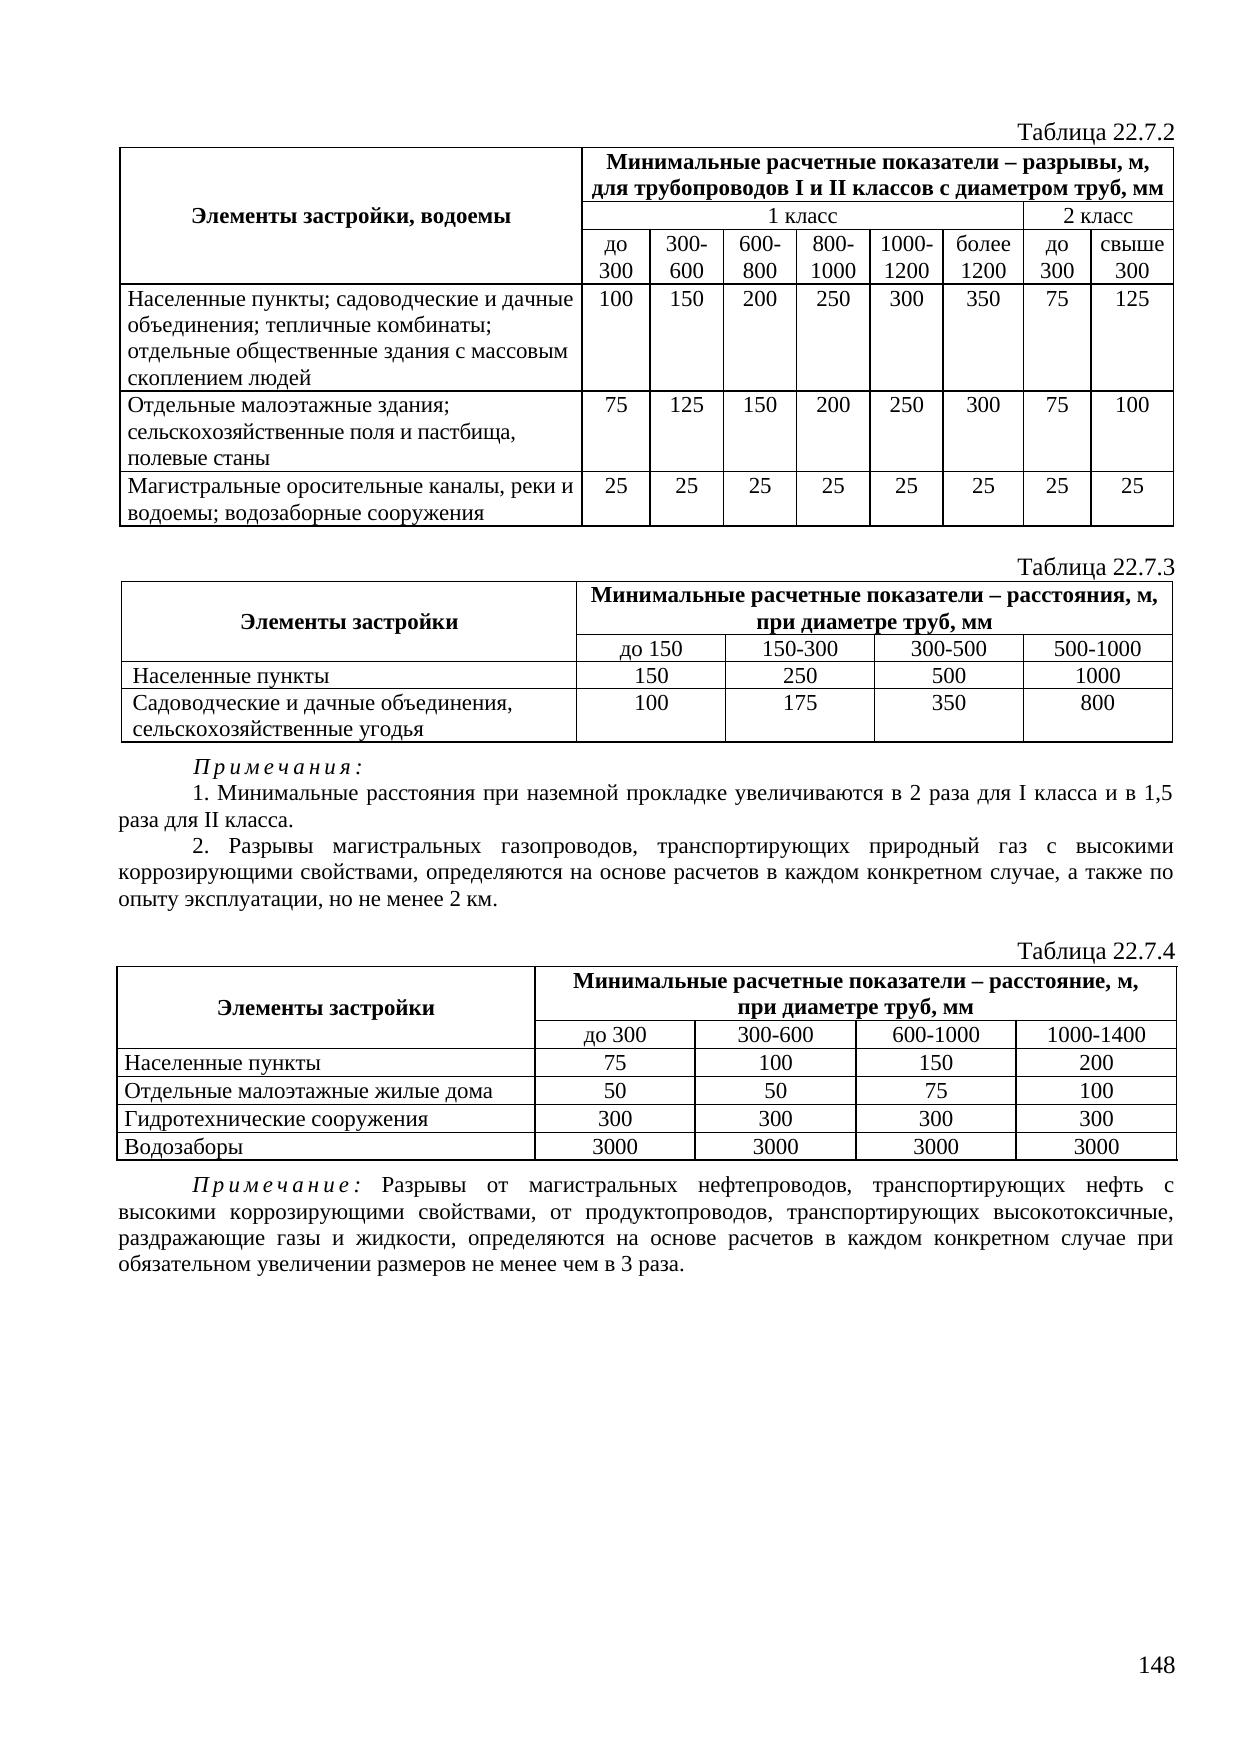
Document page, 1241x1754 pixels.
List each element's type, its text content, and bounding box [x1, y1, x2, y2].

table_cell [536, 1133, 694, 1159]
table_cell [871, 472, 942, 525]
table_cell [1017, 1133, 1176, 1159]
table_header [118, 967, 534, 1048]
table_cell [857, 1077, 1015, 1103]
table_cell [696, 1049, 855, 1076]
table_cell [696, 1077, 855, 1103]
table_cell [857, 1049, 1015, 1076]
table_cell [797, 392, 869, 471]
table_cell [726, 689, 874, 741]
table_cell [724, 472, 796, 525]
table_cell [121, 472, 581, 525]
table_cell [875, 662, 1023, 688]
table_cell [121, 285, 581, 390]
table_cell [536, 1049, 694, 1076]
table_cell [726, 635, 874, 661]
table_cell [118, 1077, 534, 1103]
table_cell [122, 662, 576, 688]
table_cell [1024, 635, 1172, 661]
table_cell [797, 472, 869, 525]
text Таблица 22.7.2 [118, 118, 1175, 147]
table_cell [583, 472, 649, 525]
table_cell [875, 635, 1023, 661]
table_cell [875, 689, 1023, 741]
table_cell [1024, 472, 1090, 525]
text 2. Разрывы магистральных газопроводов, транспортирующих природный газ с высокими коррозирующими свойствами, определяются на основе расчетов в каждом конкретном случае, а также по опыту эксплуатации, но не менее . [118, 832, 1175, 911]
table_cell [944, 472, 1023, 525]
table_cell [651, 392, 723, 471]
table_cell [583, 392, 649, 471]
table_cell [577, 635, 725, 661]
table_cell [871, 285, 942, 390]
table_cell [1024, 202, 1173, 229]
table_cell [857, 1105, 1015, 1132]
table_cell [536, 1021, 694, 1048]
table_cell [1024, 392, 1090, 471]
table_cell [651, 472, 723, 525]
text 1. Минимальные расстояния при наземной прокладке увеличиваются в 2 раза для I класса и в 1,5 раза для II класса. [118, 779, 1175, 832]
text Примечание: Разрывы от магистральных нефтепроводов, транспортирующих нефть с высокими коррозирующими свойствами, от продуктопроводов, транспортирующих высокотоксичные, раздражающие газы и жидкости, определяются на основе расчетов в каждом конкретном случае при обязательном увеличении размеров не менее чем в 3 раза. [118, 1171, 1175, 1277]
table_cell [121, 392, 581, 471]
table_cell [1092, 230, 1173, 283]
text Таблица 22.7.4 [118, 937, 1175, 966]
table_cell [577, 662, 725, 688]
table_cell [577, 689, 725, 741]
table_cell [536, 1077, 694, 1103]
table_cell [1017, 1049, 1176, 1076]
text Примечания: [118, 753, 1175, 779]
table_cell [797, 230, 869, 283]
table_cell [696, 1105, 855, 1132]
text Таблица 22.7.3 [118, 552, 1175, 581]
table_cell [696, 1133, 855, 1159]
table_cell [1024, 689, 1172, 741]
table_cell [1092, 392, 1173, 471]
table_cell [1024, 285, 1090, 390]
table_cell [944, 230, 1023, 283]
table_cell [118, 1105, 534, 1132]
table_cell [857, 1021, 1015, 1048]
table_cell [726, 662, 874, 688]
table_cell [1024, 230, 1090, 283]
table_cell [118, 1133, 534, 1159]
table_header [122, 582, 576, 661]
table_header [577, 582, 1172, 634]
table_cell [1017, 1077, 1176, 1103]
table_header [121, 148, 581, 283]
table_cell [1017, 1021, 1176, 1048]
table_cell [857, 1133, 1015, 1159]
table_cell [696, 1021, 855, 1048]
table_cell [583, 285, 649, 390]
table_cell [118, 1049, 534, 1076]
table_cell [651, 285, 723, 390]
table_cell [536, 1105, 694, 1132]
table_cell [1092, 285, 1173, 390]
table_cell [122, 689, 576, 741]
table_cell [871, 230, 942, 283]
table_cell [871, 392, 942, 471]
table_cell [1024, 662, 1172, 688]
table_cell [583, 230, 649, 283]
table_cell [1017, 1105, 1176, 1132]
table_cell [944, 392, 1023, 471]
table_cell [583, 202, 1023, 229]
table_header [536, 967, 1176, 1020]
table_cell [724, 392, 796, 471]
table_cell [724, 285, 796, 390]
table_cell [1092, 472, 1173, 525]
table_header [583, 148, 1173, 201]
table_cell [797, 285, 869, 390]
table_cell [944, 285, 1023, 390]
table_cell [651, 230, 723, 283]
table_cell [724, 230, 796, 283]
